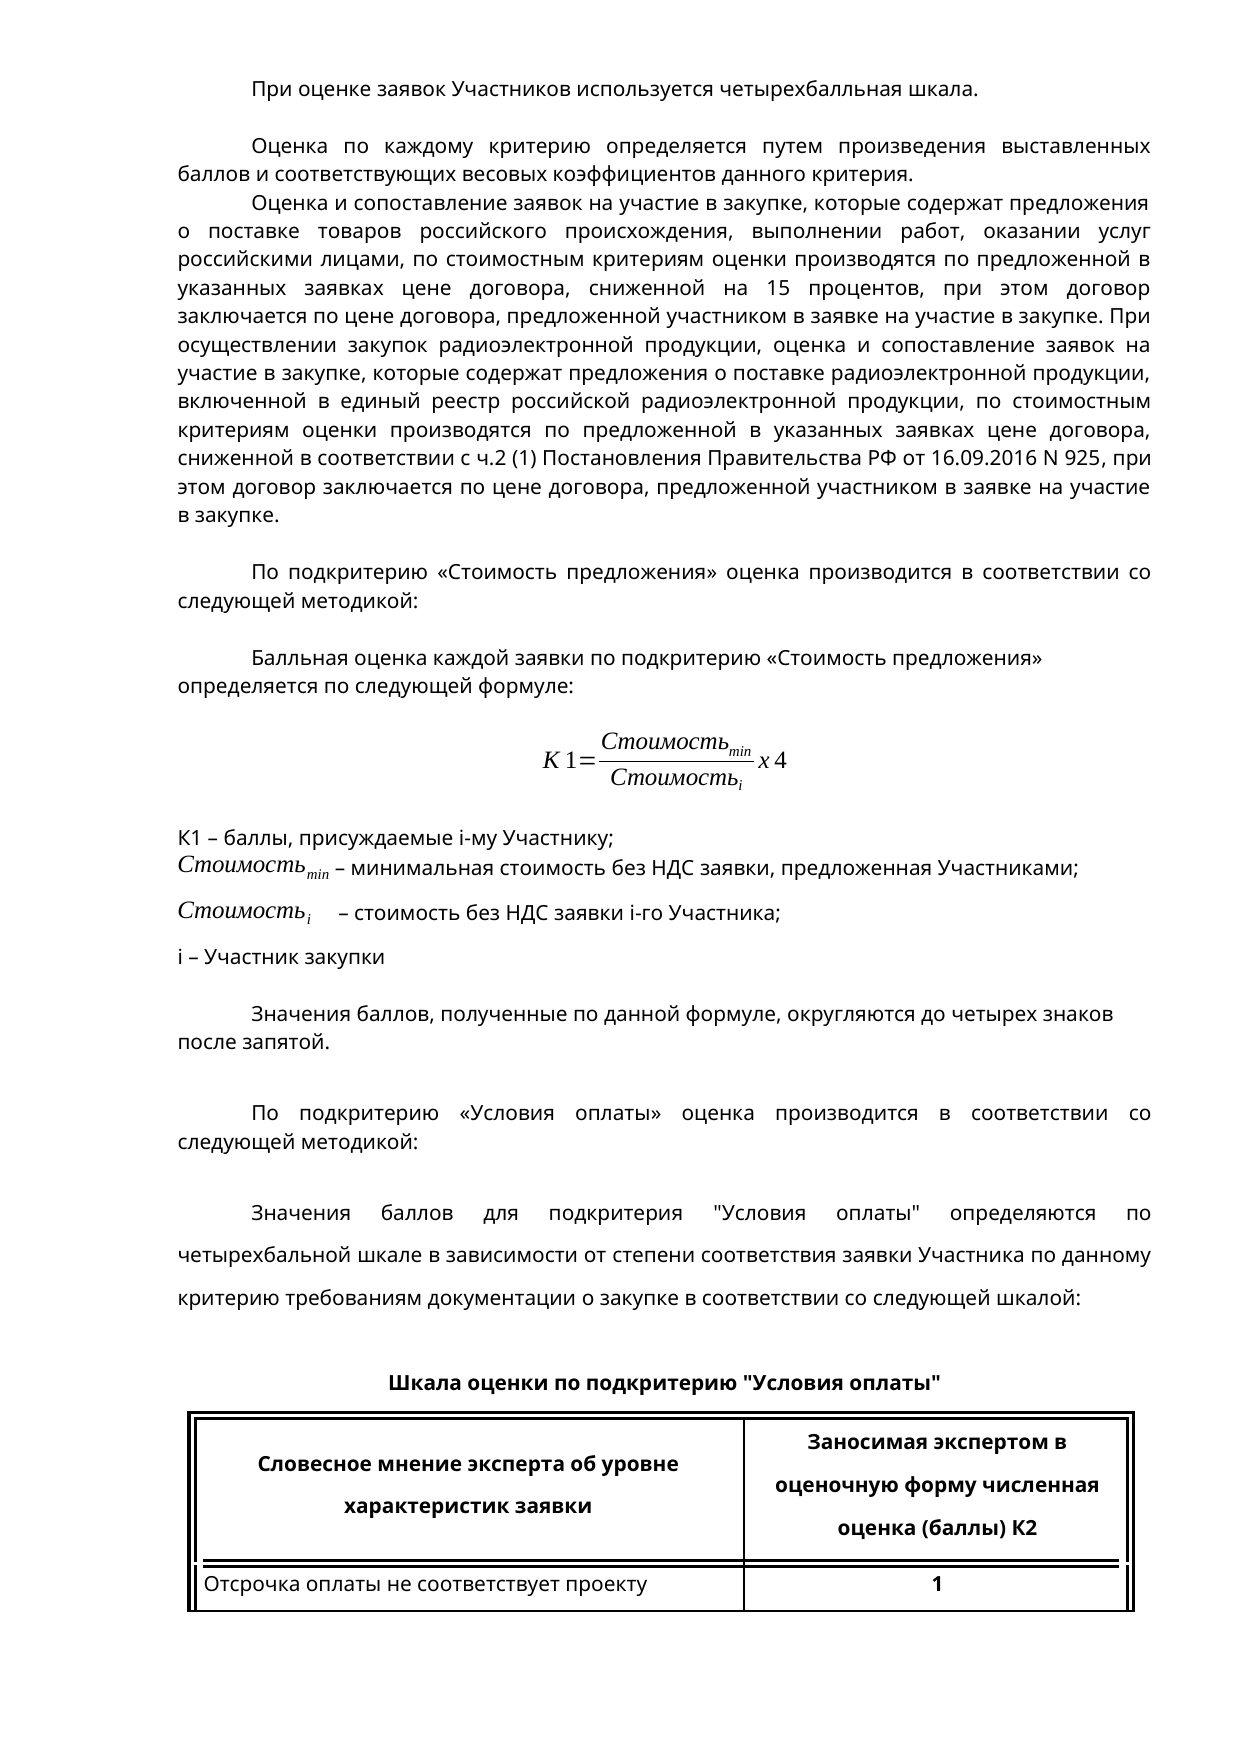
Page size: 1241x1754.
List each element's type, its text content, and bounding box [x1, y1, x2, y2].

text Балльная оценка каждой заявки по подкритерию «Стоимость предложения» определяется по следующей формуле: [177, 643, 1152, 699]
table_cell 1 [745, 1559, 1130, 1610]
table_header Заносимая экспертом в оценочную форму численная оценка (баллы) К2 [744, 1414, 1130, 1558]
text К1 – баллы, присуждаемые i-му Участнику; [177, 823, 1152, 851]
text Оценка и сопоставление заявок на участие в закупке, которые содержат предложения о поставке товаров российского происхождения, выполнении работ, оказании услуг российскими лицами, по стоимостным критериям оценки производятся по предложенной в указанных заявках цене договора, сниженной на 15 процентов, при этом договор заключается по цене договора, предложенной участником в заявке на участие в закупке. При осуществлении закупок радиоэлектронной продукции, оценка и сопоставление заявок на участие в закупке, которые содержат предложения о поставке радиоэлектронной продукции, включенной в единый реестр российской радиоэлектронной продукции, по стоимостным критериям оценки производятся по предложенной в указанных заявках цене договора, сниженной в соответствии с ч.2 (1) Постановления Правительства РФ от 16.09.2016 N 925, при этом договор заключается по цене договора, предложенной участником в заявке на участие в закупке. [177, 188, 1152, 529]
text Значения баллов, полученные по данной формуле, округляются до четырех знаков после запятой. [177, 999, 1152, 1056]
table_header Словесное мнение эксперта об уровне характеристик заявки [192, 1414, 744, 1558]
text По подкритерию «Стоимость предложения» оценка производится в соответствии со следующей методикой: [177, 557, 1152, 614]
text Шкала оценки по подкритерию "Условия оплаты" [177, 1368, 1152, 1397]
text i – Участник закупки [177, 942, 1152, 971]
text По подкритерию «Условия оплаты» оценка производится в соответствии со следующей методикой: [177, 1098, 1152, 1155]
text Оценка по каждому критерию определяется путем произведения выставленных баллов и соответствующих весовых коэффициентов данного критерия. [177, 131, 1152, 188]
text – минимальная стоимость без НДС заявки, предложенная Участниками; [177, 851, 1152, 882]
text При оценке заявок Участников используется четырехбалльная шкала. [177, 74, 1152, 102]
table_cell Отсрочка оплаты не соответствует проекту договора [192, 1559, 743, 1610]
text – стоимость без НДС заявки i-го Участника; [177, 897, 1152, 928]
text Значения баллов для подкритерия "Условия оплаты" определяются по четырехбальной шкале в зависимости от степени соответствия заявки Участника по данному критерию требованиям документации о закупке в соответствии со следующей шкалой: [177, 1198, 1152, 1312]
